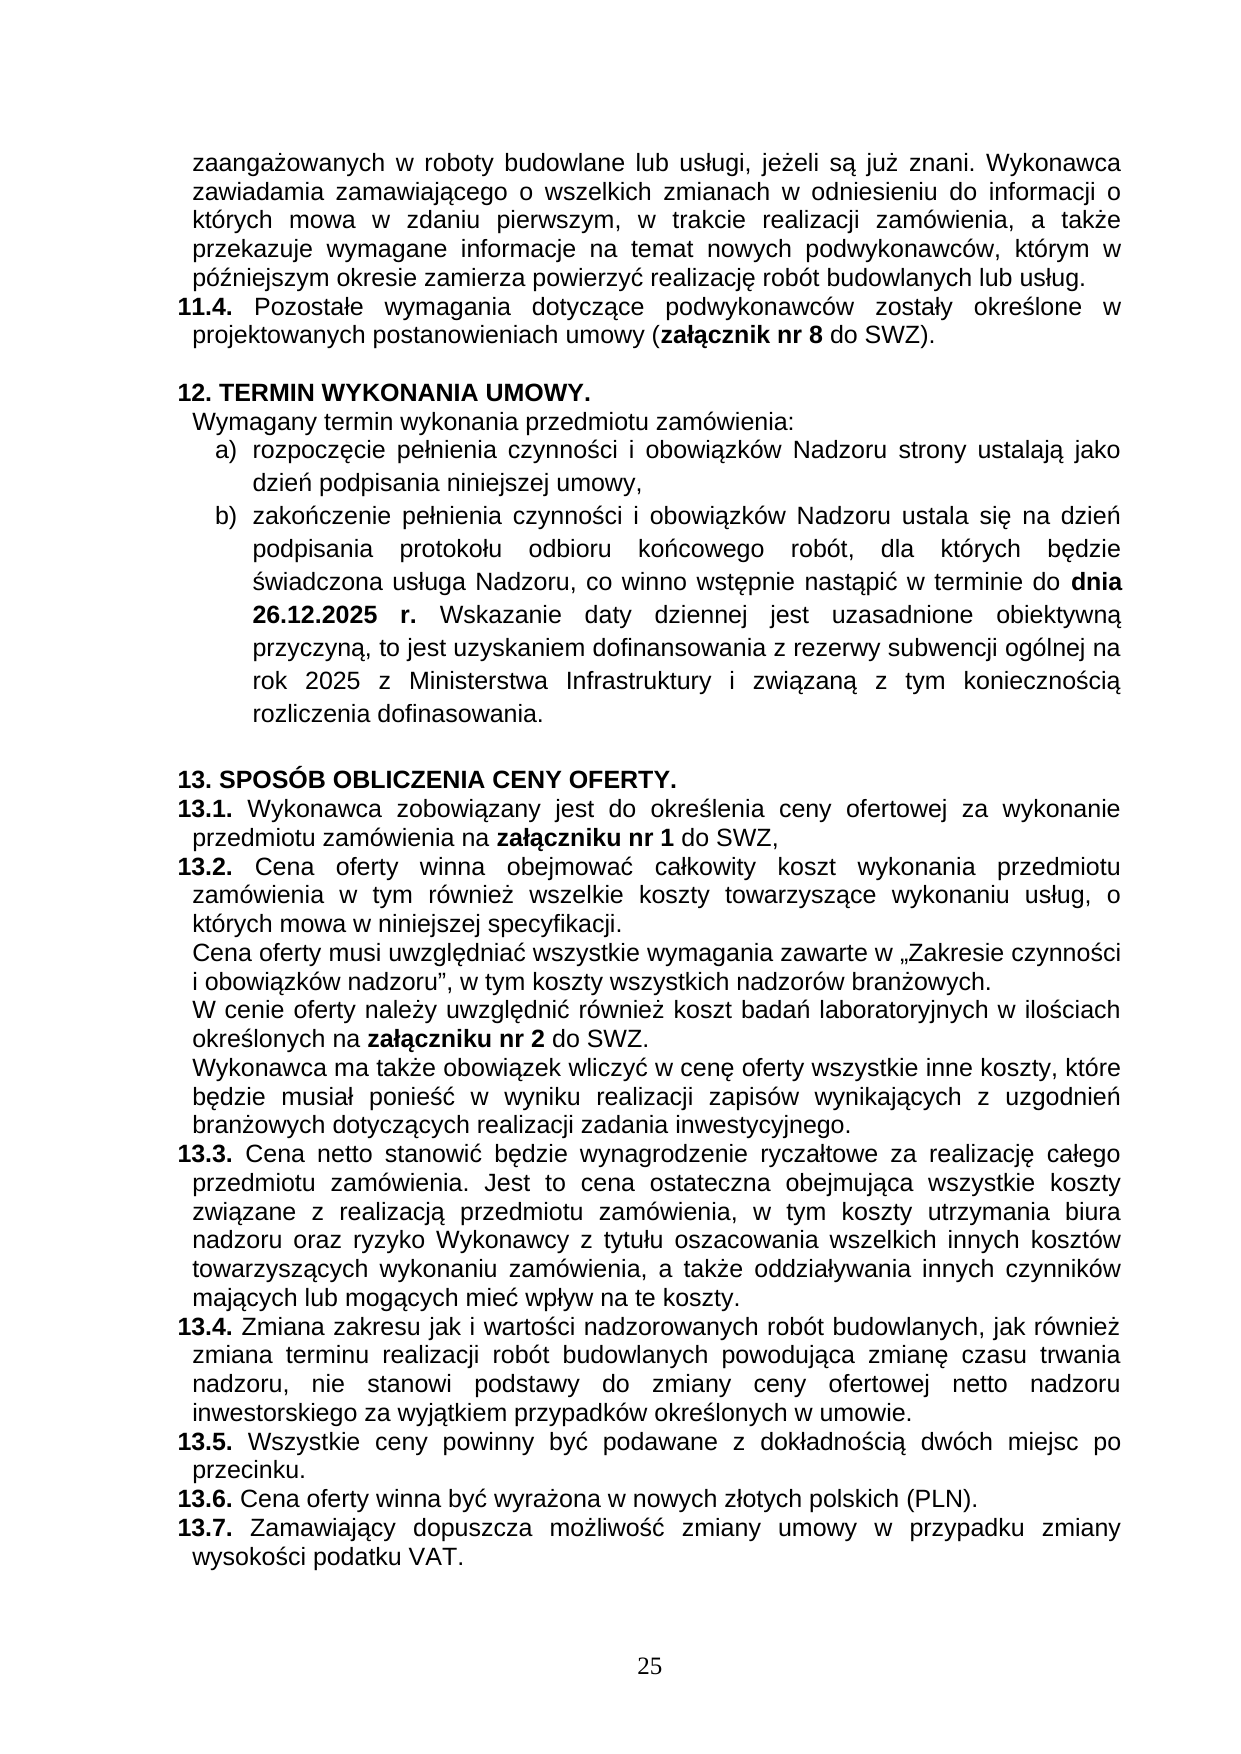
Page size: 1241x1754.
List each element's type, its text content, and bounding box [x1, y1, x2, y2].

text 13.1. Wykonawca zobowiązany jest do określenia ceny ofertowej za wykonanie przedmiotu zamówienia na załączniku nr 1 do SWZ, [177, 794, 1122, 852]
text W cenie oferty należy uwzględnić również koszt badań laboratoryjnych w ilościach określonych na załączniku nr 2 do SWZ. [192, 995, 1122, 1053]
list zakończenie pełnienia czynności i obowiązków Nadzoru ustala się na dzień podpisania protokołu odbioru końcowego robót, dla których będzie świadczona usługa Nadzoru, co winno wstępnie nastąpić w terminie do dnia 26.12.2025 r. Wskazanie daty dziennej jest uzasadnione obiektywną przyczyną, to jest uzyskaniem dofinansowania z rezerwy subwencji ogólnej na rok 2025 z Ministerstwa Infrastruktury i związaną z tym koniecznością rozliczenia dofinasowania. [215, 501, 1122, 728]
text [177, 148, 1122, 291]
text Cena oferty musi uwzględniać wszystkie wymagania zawarte w „Zakresie czynności i obowiązków nadzoru”, w tym koszty wszystkich nadzorów branżowych. [192, 938, 1122, 995]
text Wymagany termin wykonania przedmiotu zamówienia: [192, 406, 1122, 435]
text 11.4. Pozostałe wymagania dotyczące podwykonawców zostały określone w projektowanych postanowieniach umowy (załącznik nr 8 do SWZ). [177, 291, 1122, 349]
text Wykonawca ma także obowiązek wliczyć w cenę oferty wszystkie inne koszty, które będzie musiał ponieść w wyniku realizacji zapisów wynikających z uzgodnień branżowych dotyczących realizacji zadania inwestycyjnego. [192, 1053, 1122, 1139]
text 13.2. Cena oferty winna obejmować całkowity koszt wykonania przedmiotu zamówienia w tym również wszelkie koszty towarzyszące wykonaniu usług, o których mowa w niniejszej specyfikacji. [177, 852, 1122, 938]
text 12. TERMIN WYKONANIA UMOWY. [177, 378, 1122, 406]
text 13. SPOSÓB OBLICZENIA CENY OFERTY. [177, 765, 1122, 794]
list rozpoczęcie pełnienia czynności i obowiązków Nadzoru strony ustalają jako dzień podpisania niniejszej umowy, [215, 435, 1122, 497]
text 13.7. Zamawiający dopuszcza możliwość zmiany umowy w przypadku zmiany wysokości podatku VAT. [177, 1513, 1122, 1570]
text 13.6. Cena oferty winna być wyrażona w nowych złotych polskich (PLN). [177, 1484, 1122, 1513]
text 13.3. Cena netto stanowić będzie wynagrodzenie ryczałtowe za realizację całego przedmiotu zamówienia. Jest to cena ostateczna obejmująca wszystkie koszty związane z realizacją przedmiotu zamówienia, w tym koszty utrzymania biura nadzoru oraz ryzyko Wykonawcy z tytułu oszacowania wszelkich innych kosztów towarzyszących wykonaniu zamówienia, a także oddziaływania innych czynników mających lub mogących mieć wpływ na te koszty. [177, 1139, 1122, 1312]
text 13.4. Zmiana zakresu jak i wartości nadzorowanych robót budowlanych, jak również zmiana terminu realizacji robót budowlanych powodująca zmianę czasu trwania nadzoru, nie stanowi podstawy do zmiany ceny ofertowej netto nadzoru inwestorskiego za wyjątkiem przypadków określonych w umowie. [177, 1312, 1122, 1427]
text 13.5. Wszystkie ceny powinny być podawane z dokładnością dwóch miejsc po przecinku. [177, 1427, 1122, 1484]
